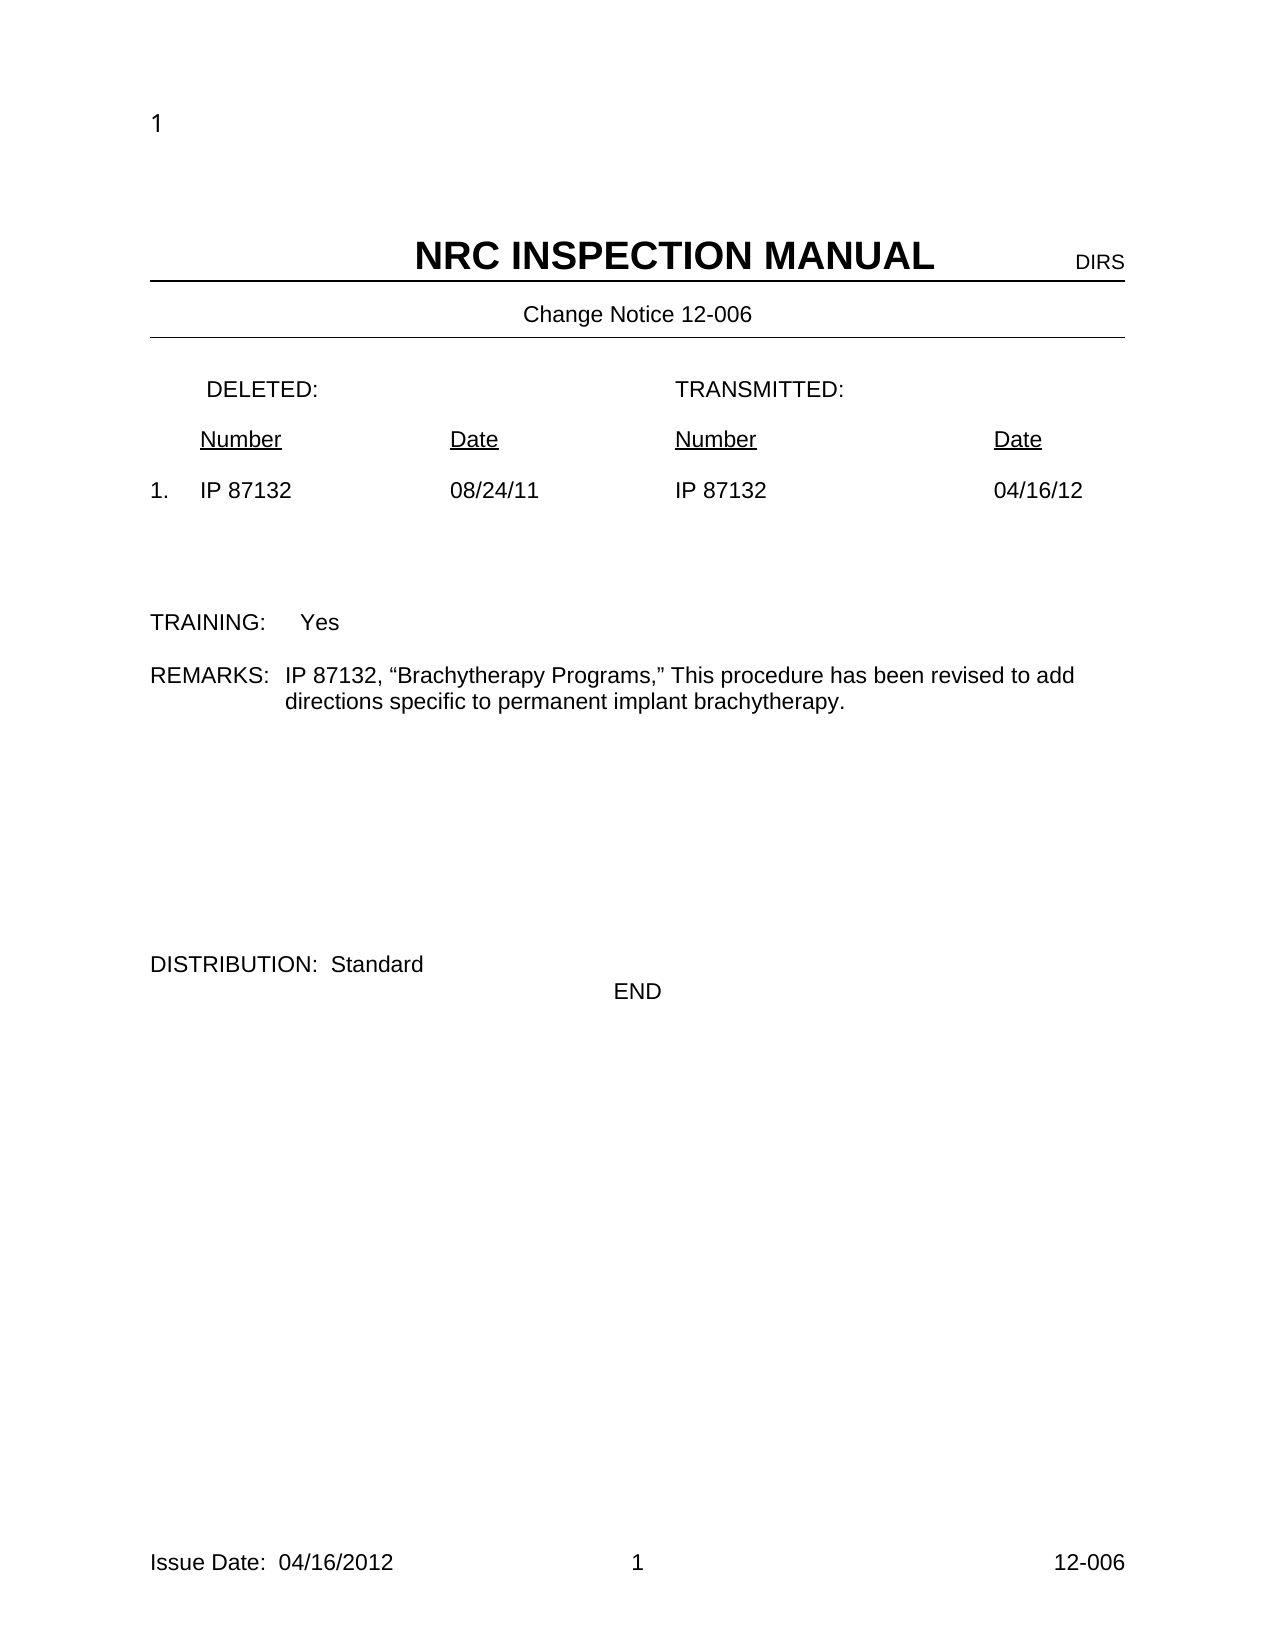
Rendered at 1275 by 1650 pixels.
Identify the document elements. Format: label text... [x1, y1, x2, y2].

text END [150, 978, 1125, 1004]
text REMARKS: IP 87132, “Brachytherapy Programs,” This procedure has been revised to add directions specific to permanent implant brachytherapy. [150, 662, 1125, 714]
text DELETED: TRANSMITTED: [150, 377, 1125, 402]
text NRC INSPECTION MANUAL DIRS [150, 237, 1125, 277]
list 1. IP 87132 08/24/11 IP 87132 04/16/12 [150, 477, 1153, 503]
text Number Date Number Date [150, 427, 1125, 452]
text DISTRIBUTION: Standard [150, 951, 1125, 978]
text Change Notice 12-006 [150, 302, 1125, 327]
list TRAINING: Yes [150, 609, 1125, 635]
